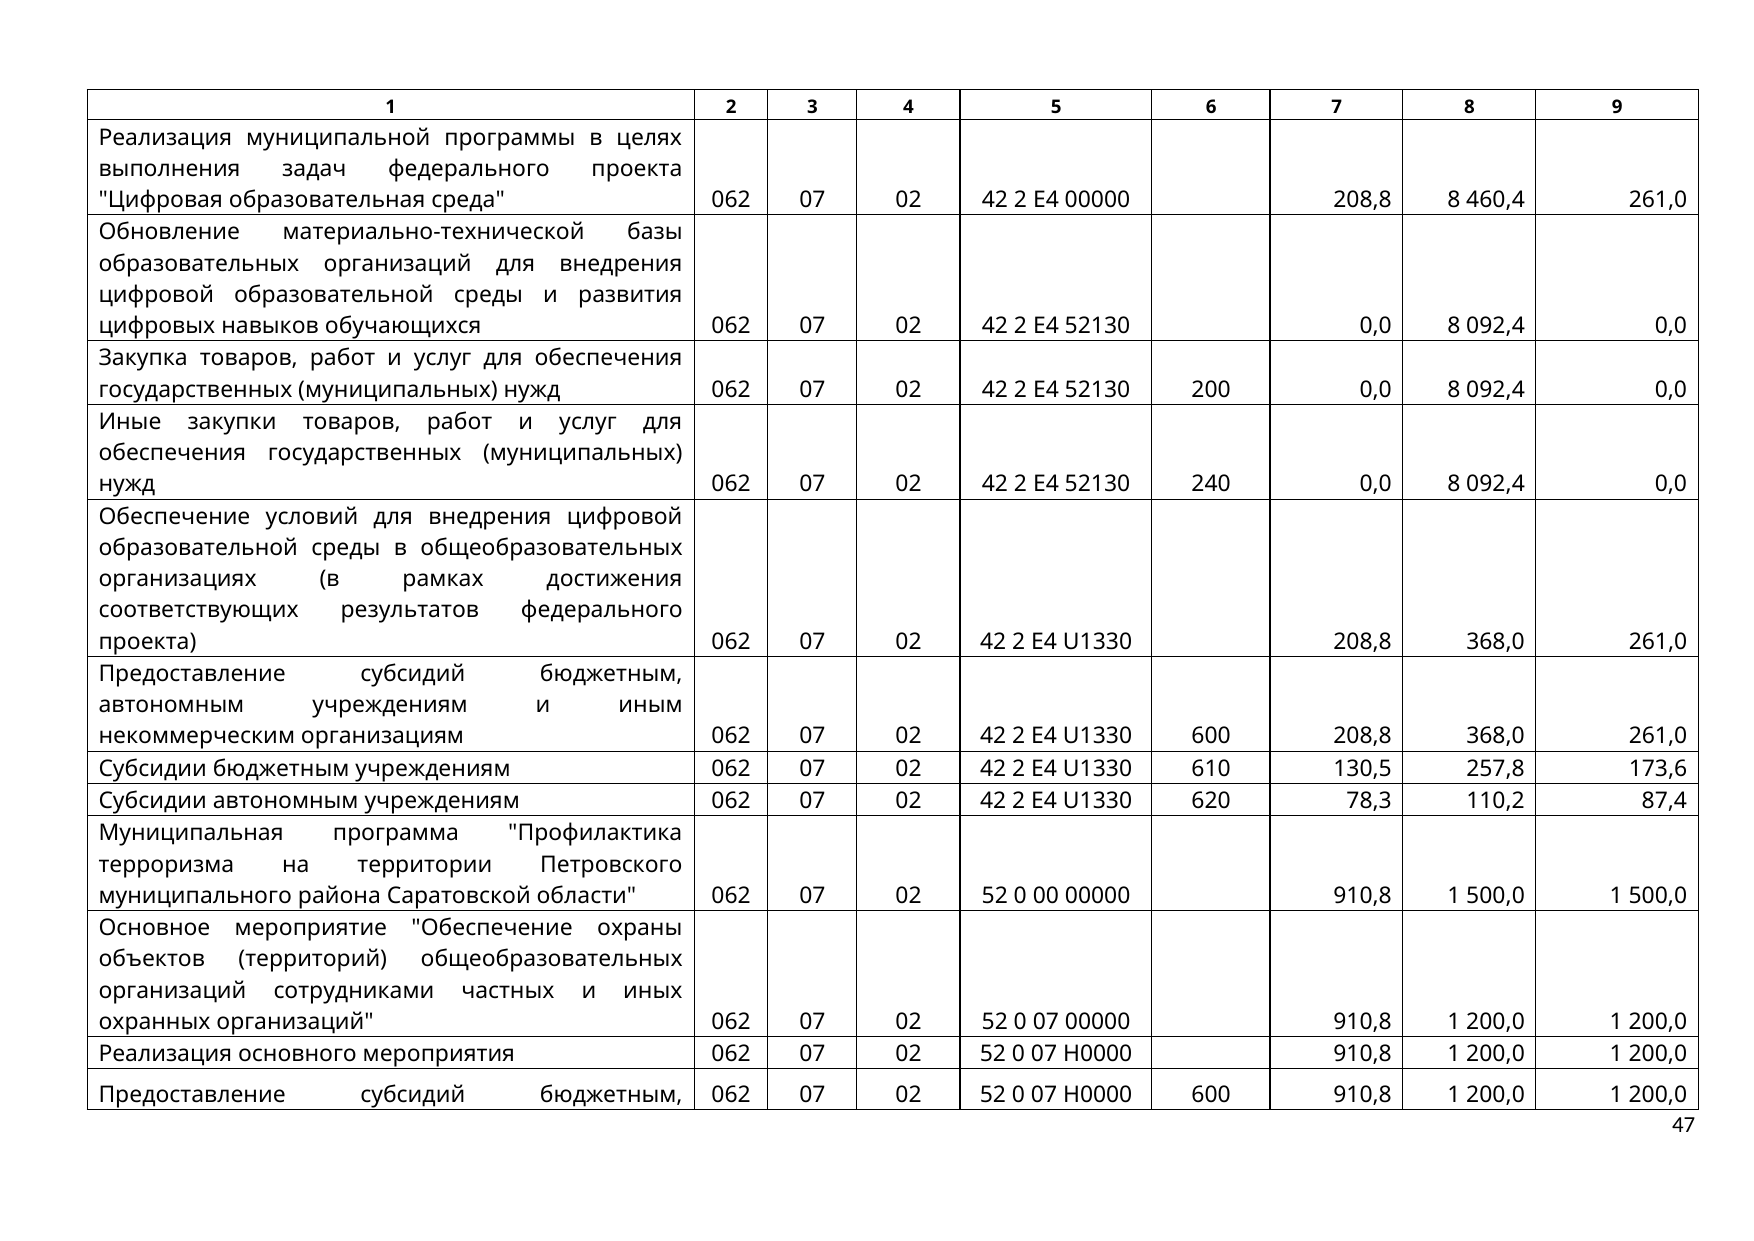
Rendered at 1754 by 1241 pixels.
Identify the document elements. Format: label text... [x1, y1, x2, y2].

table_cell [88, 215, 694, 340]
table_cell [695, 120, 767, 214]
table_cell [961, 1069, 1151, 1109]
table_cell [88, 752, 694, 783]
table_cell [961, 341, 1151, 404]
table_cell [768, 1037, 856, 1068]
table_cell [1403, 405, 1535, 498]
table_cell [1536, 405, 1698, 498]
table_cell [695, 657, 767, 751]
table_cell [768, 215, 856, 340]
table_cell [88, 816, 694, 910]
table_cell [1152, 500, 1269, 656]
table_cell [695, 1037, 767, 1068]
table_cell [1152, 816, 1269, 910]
table_header 2 [695, 90, 767, 119]
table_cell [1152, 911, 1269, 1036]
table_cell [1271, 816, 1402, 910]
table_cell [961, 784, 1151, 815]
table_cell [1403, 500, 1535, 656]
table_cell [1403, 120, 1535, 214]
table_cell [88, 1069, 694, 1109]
table_header 4 [857, 90, 959, 119]
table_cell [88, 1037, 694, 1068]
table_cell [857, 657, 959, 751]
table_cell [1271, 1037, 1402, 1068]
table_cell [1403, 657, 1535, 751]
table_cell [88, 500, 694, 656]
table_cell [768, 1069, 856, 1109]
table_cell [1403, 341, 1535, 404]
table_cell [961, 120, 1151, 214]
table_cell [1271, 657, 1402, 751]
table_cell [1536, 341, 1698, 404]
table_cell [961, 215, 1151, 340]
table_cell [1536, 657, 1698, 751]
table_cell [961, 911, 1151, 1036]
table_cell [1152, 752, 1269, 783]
table_header 7 [1271, 90, 1402, 119]
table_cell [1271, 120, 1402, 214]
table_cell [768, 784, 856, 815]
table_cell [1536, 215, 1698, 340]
table_header 6 [1152, 90, 1269, 119]
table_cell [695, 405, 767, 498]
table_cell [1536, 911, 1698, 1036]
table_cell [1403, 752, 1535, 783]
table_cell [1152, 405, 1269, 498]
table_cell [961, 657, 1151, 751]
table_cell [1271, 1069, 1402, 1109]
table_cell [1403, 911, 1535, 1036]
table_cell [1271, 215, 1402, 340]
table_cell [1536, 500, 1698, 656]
table_header 8 [1403, 90, 1535, 119]
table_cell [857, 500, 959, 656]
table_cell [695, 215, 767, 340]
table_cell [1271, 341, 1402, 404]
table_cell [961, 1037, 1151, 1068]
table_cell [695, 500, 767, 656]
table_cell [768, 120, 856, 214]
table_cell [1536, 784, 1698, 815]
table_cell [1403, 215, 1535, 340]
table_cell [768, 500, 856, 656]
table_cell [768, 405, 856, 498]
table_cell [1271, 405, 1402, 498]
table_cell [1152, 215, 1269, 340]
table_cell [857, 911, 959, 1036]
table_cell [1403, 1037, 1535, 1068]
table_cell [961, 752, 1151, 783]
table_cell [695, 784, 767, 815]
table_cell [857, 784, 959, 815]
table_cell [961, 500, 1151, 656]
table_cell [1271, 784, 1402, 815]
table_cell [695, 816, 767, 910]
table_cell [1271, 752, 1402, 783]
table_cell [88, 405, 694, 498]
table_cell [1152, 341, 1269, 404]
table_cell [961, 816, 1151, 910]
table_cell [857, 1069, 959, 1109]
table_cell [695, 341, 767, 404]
table_header 3 [768, 90, 856, 119]
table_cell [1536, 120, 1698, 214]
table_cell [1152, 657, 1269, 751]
table_header 5 [961, 90, 1151, 119]
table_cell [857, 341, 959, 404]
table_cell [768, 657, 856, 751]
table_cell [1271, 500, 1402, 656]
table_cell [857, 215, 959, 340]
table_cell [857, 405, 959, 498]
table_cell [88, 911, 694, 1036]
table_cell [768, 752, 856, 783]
table_header 1 [88, 90, 694, 119]
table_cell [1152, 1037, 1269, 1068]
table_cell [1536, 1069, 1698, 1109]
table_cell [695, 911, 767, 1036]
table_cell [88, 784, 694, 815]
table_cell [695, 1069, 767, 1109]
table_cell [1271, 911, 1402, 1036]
table_header 9 [1536, 90, 1698, 119]
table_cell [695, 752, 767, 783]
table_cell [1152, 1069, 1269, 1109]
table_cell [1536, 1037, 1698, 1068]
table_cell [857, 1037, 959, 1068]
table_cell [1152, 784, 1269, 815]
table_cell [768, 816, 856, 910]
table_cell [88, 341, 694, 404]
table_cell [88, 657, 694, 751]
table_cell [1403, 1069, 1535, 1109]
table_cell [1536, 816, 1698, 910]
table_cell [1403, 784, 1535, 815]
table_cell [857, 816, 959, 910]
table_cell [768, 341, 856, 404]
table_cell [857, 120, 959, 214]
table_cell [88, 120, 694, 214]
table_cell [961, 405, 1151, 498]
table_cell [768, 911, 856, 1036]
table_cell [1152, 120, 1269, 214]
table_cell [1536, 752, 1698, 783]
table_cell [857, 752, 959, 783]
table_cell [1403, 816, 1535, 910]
